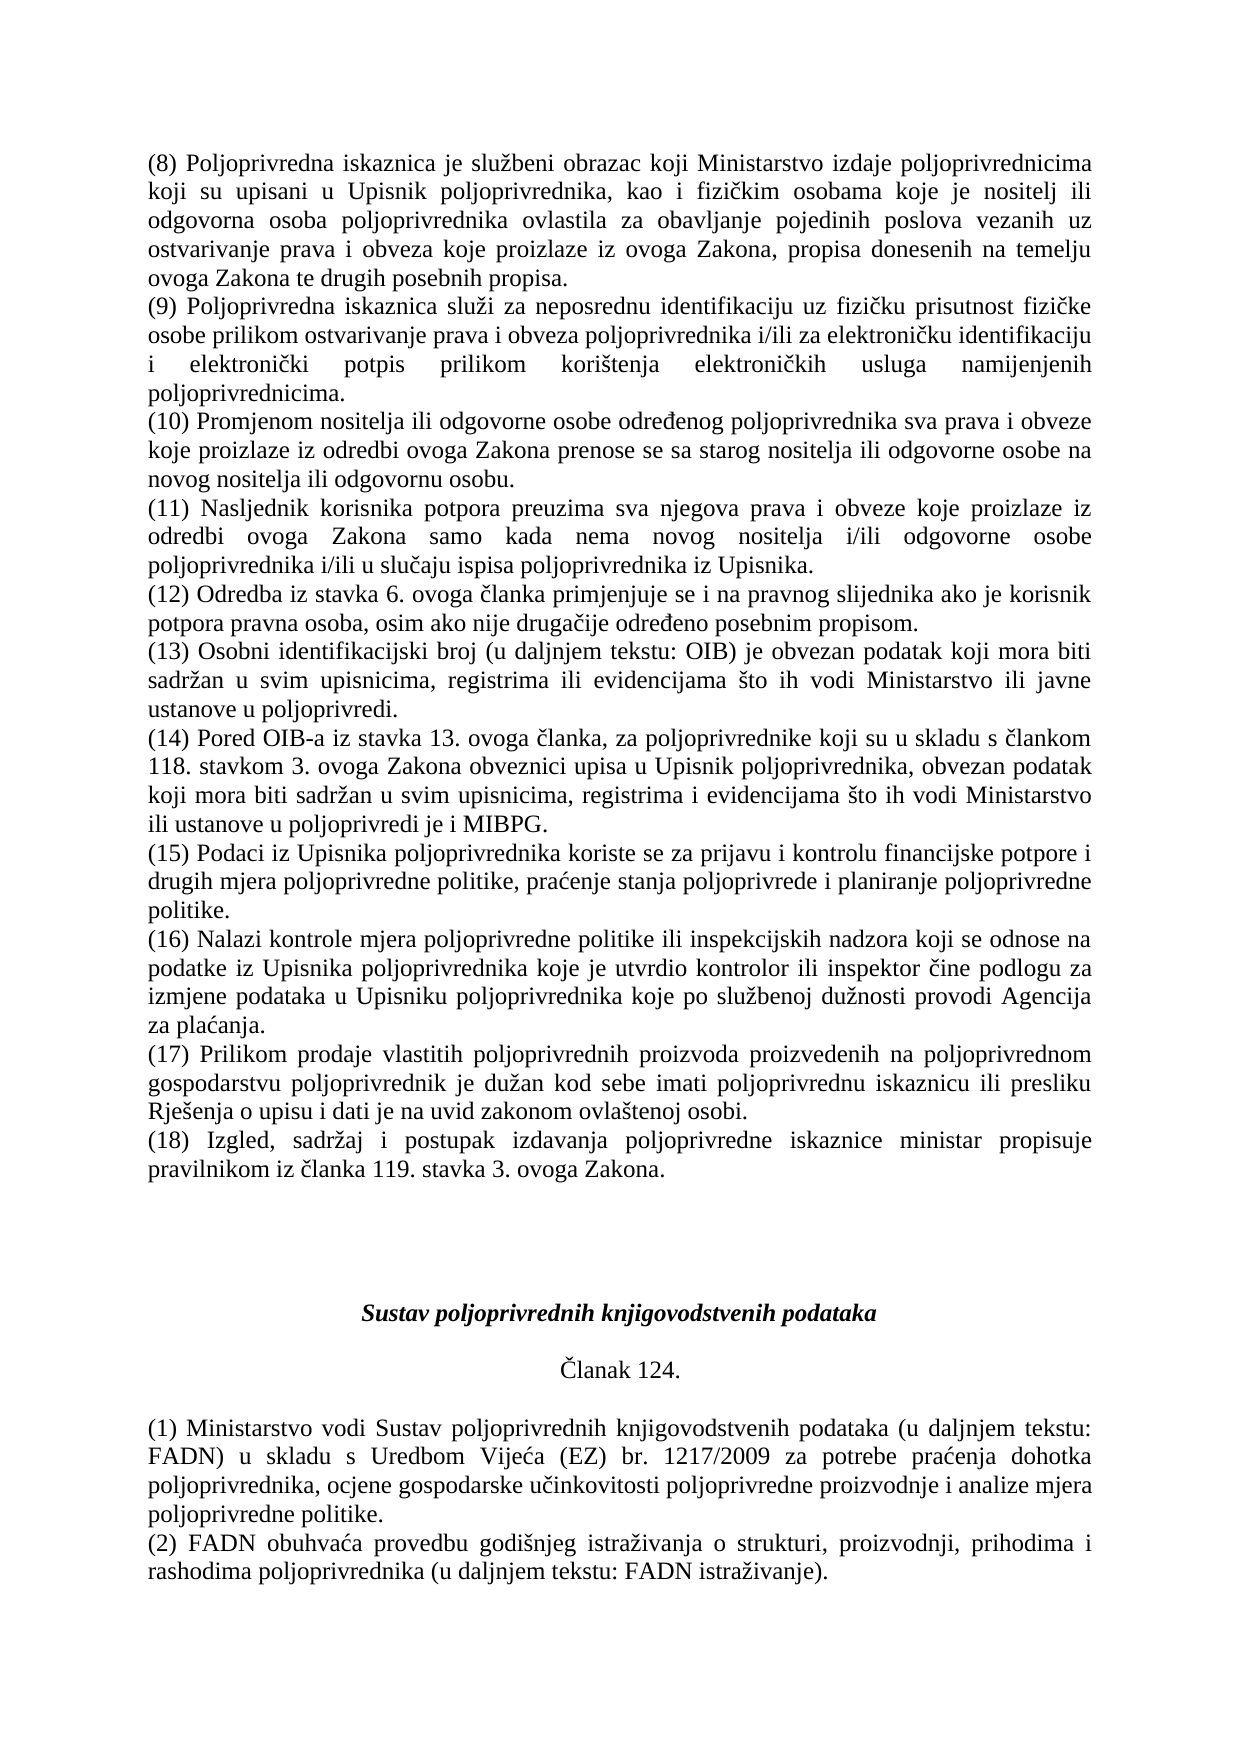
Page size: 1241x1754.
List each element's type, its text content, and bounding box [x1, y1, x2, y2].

text (9) Poljoprivredna iskaznica služi za neposrednu identifikaciju uz fizičku prisutnost fizičke osobe prilikom ostvarivanje prava i obveza poljoprivrednika i/ili za elektroničku identifikaciju i elektronički potpis prilikom korištenja elektroničkih usluga namijenjenih poljoprivrednicima. [148, 291, 1093, 406]
text Sustav poljoprivrednih knjigovodstvenih podataka [148, 1298, 1093, 1326]
text (15) Podaci iz Upisnika poljoprivrednika koriste se za prijavu i kontrolu financijske potpore i drugih mjera poljoprivredne politike, praćenje stanja poljoprivrede i planiranje poljoprivredne politike. [148, 838, 1093, 924]
text (14) Pored OIB-a iz stavka 13. ovoga članka, za poljoprivrednike koji su u skladu s člankom 118. stavkom 3. ovoga Zakona obveznici upisa u Upisnik poljoprivrednika, obvezan podatak koji mora biti sadržan u svim upisnicima, registrima i evidencijama što ih vodi Ministarstvo ili ustanove u poljoprivredi je i MIBPG. [148, 723, 1093, 838]
text (11) Nasljednik korisnika potpora preuzima sva njegova prava i obveze koje proizlaze iz odredbi ovoga Zakona samo kada nema novog nositelja i/ili odgovorne osobe poljoprivrednika i/ili u slučaju ispisa poljoprivrednika iz Upisnika. [148, 493, 1093, 579]
text (16) Nalazi kontrole mjera poljoprivredne politike ili inspekcijskih nadzora koji se odnose na podatke iz Upisnika poljoprivrednika koje je utvrdio kontrolor ili inspektor čine podlogu za izmjene podataka u Upisniku poljoprivrednika koje po službenoj dužnosti provodi Agencija za plaćanja. [148, 924, 1093, 1039]
text (13) Osobni identifikacijski broj (u daljnjem tekstu: OIB) je obvezan podatak koji mora biti sadržan u svim upisnicima, registrima ili evidencijama što ih vodi Ministarstvo ili javne ustanove u poljoprivredi. [148, 636, 1093, 723]
text (18) Izgled, sadržaj i postupak izdavanja poljoprivredne iskaznice ministar propisuje pravilnikom iz članka 119. stavka 3. ovoga Zakona. [148, 1125, 1093, 1183]
text (1) Ministarstvo vodi Sustav poljoprivrednih knjigovodstvenih podataka (u daljnjem tekstu: FADN) u skladu s Uredbom Vijeća (EZ) br. 1217/2009 za potrebe praćenja dohotka poljoprivrednika, ocjene gospodarske učinkovitosti poljoprivredne proizvodnje i analize mjera poljoprivredne politike. [148, 1413, 1093, 1528]
text (17) Prilikom prodaje vlastitih poljoprivrednih proizvoda proizvedenih na poljoprivrednom gospodarstvu poljoprivrednik je dužan kod sebe imati poljoprivrednu iskaznicu ili presliku Rješenja o upisu i dati je na uvid zakonom ovlaštenoj osobi. [148, 1039, 1093, 1125]
text (2) FADN obuhvaća provedbu godišnjeg istraživanja o strukturi, proizvodnji, prihodima i rashodima poljoprivrednika (u daljnjem tekstu: FADN istraživanje). [148, 1528, 1093, 1585]
text (10) Promjenom nositelja ili odgovorne osobe određenog poljoprivrednika sva prava i obveze koje proizlaze iz odredbi ovoga Zakona prenose se sa starog nositelja ili odgovorne osobe na novog nositelja ili odgovornu osobu. [148, 406, 1093, 493]
text (12) Odredba iz stavka 6. ovoga članka primjenjuje se i na pravnog slijednika ako je korisnik potpora pravna osoba, osim ako nije drugačije određeno posebnim propisom. [148, 579, 1093, 636]
text Članak 124. [148, 1355, 1093, 1384]
text (8) Poljoprivredna iskaznica je službeni obrazac koji Ministarstvo izdaje poljoprivrednicima koji su upisani u Upisnik poljoprivrednika, kao i fizičkim osobama koje je nositelj ili odgovorna osoba poljoprivrednika ovlastila za obavljanje pojedinih poslova vezanih uz ostvarivanje prava i obveza koje proizlaze iz ovoga Zakona, propisa donesenih na temelju ovoga Zakona te drugih posebnih propisa. [148, 148, 1093, 291]
